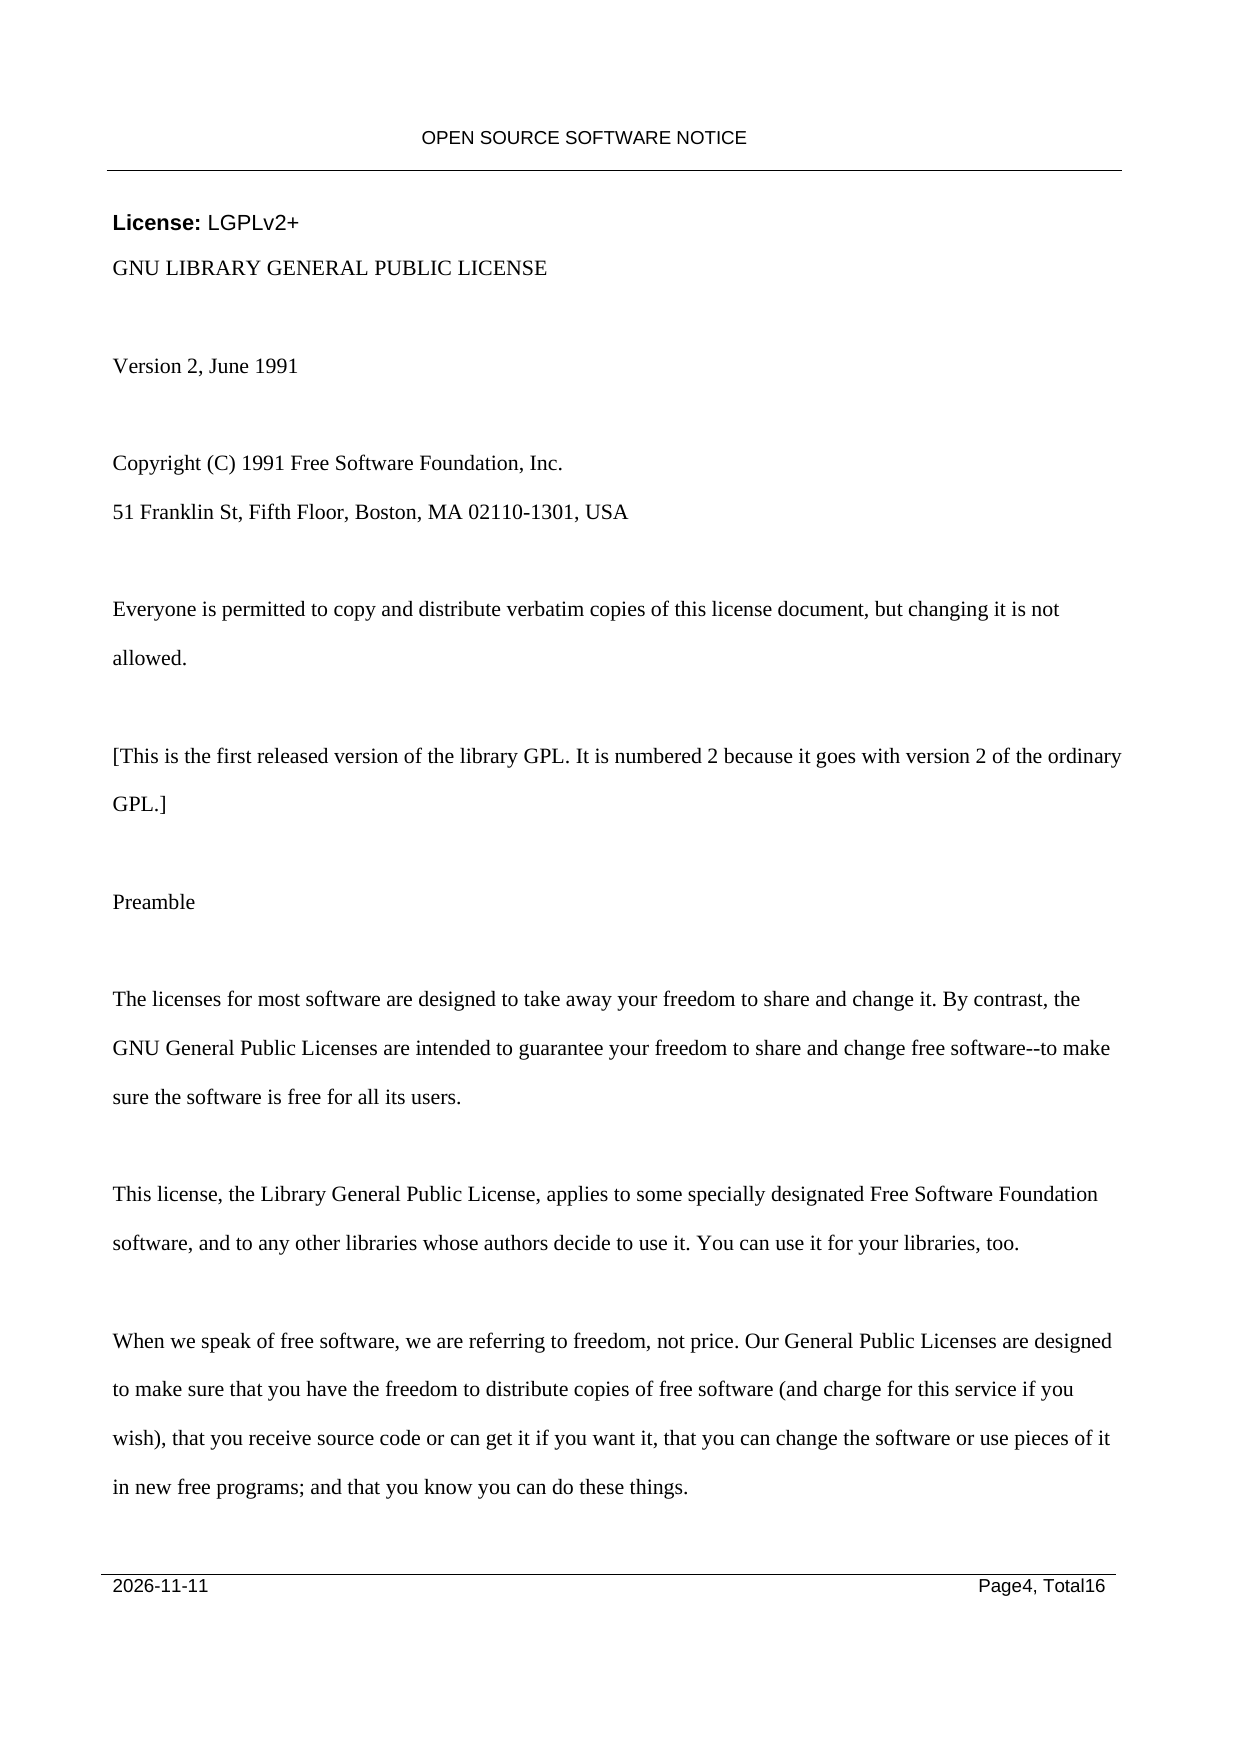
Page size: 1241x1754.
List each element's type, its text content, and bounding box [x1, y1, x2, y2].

text License: LGPLv2+ [112, 206, 1128, 239]
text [112, 251, 1128, 1503]
